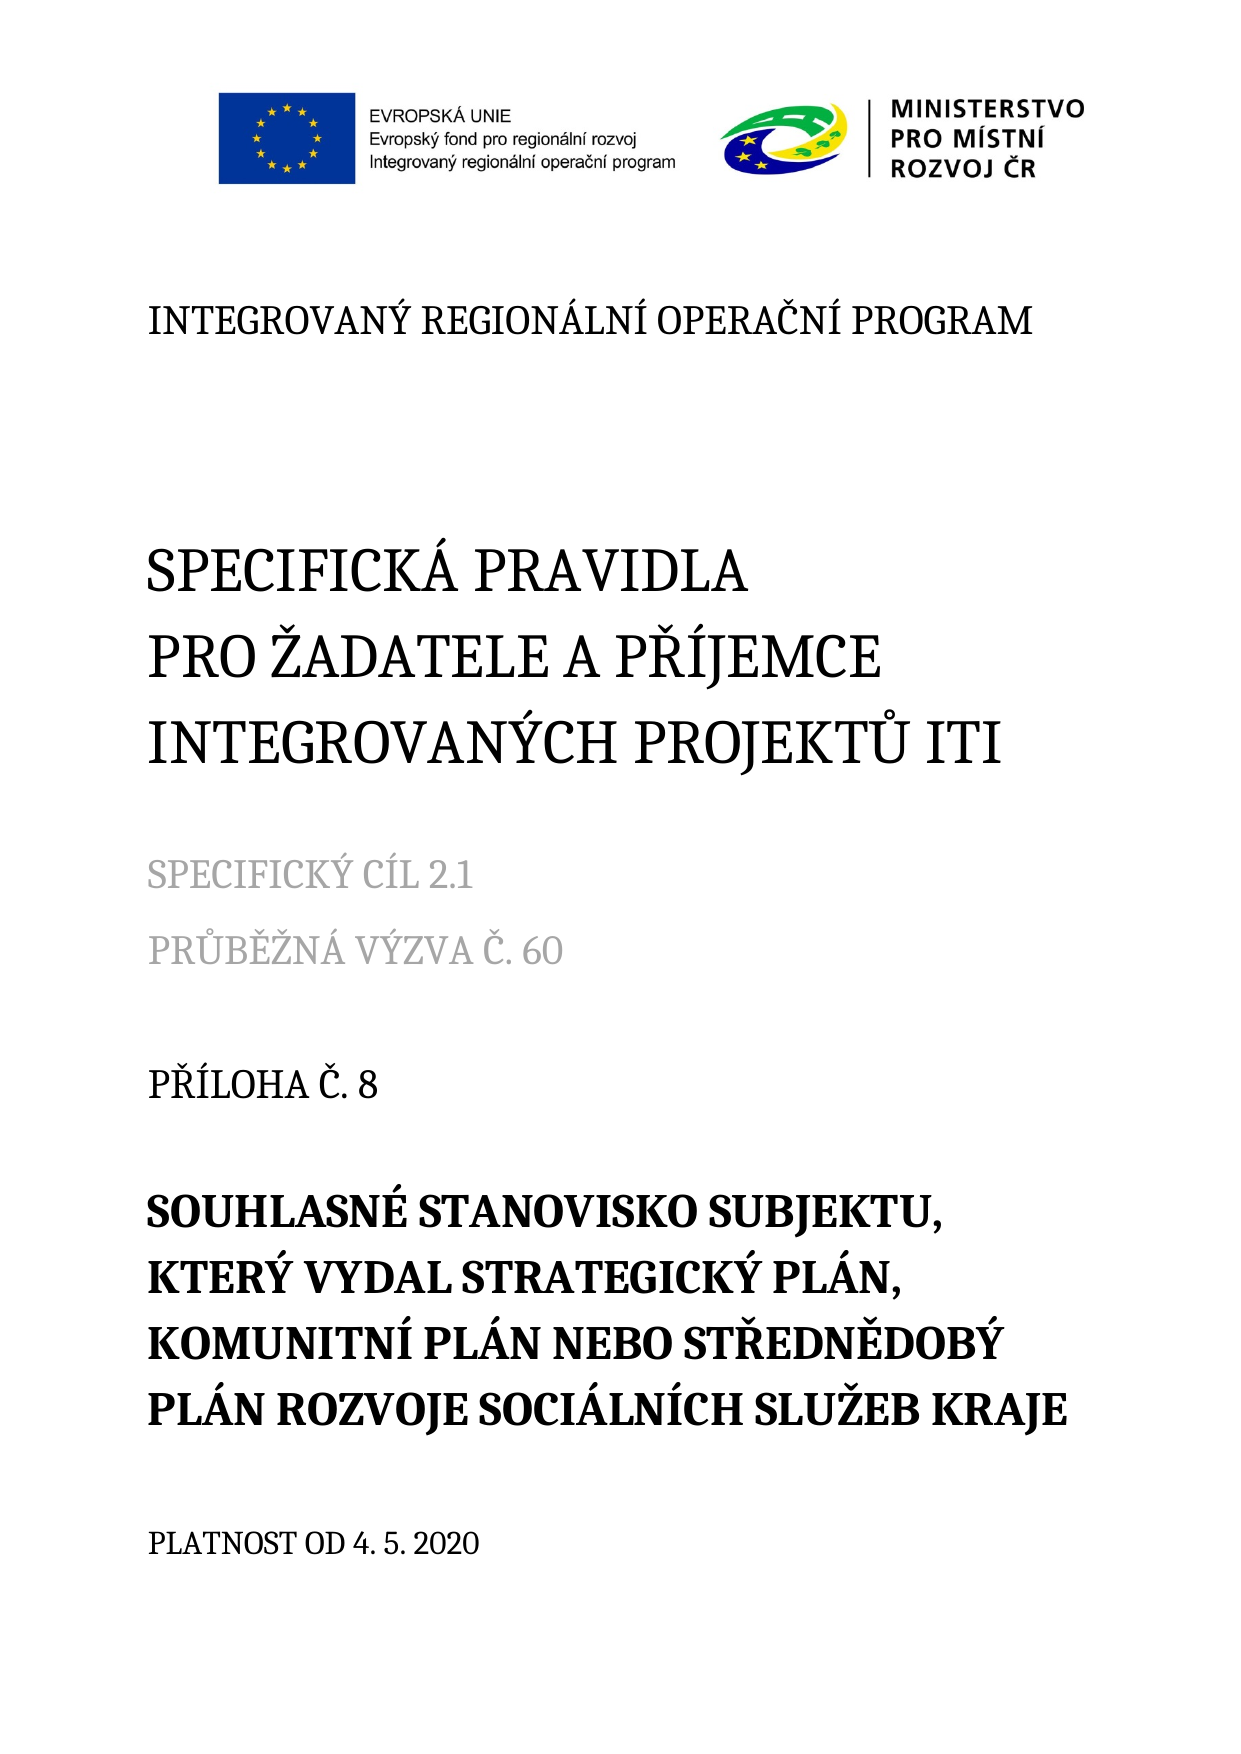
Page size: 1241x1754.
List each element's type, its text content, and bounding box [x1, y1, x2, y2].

text souhlasné stanovisko subjektu, který vydal strategický plán, komunitní plán nebo střednědobý plán ROZVOJE SOCIÁLNÍCH služeb Kraje [148, 1184, 1093, 1437]
text SPECIFICKÝ CÍL 2.1 [148, 851, 1093, 899]
text Specifická PRAVIDLA [148, 535, 1093, 607]
text PRO ŽADATELE A PŘÍJEMCE Integrovaných projektů ITI [148, 621, 1093, 779]
picture [188, 61, 1114, 214]
text INTEGROVANÝ REGIONÁLNÍ OPERAČNÍ PROGRAM [148, 297, 1093, 345]
text PŘÍLOHA Č. 8 [148, 1061, 1093, 1108]
text průběžná výzva č. 60 [148, 927, 1093, 975]
text pLATNOST OD 4. 5. 2020 [148, 1524, 1093, 1562]
